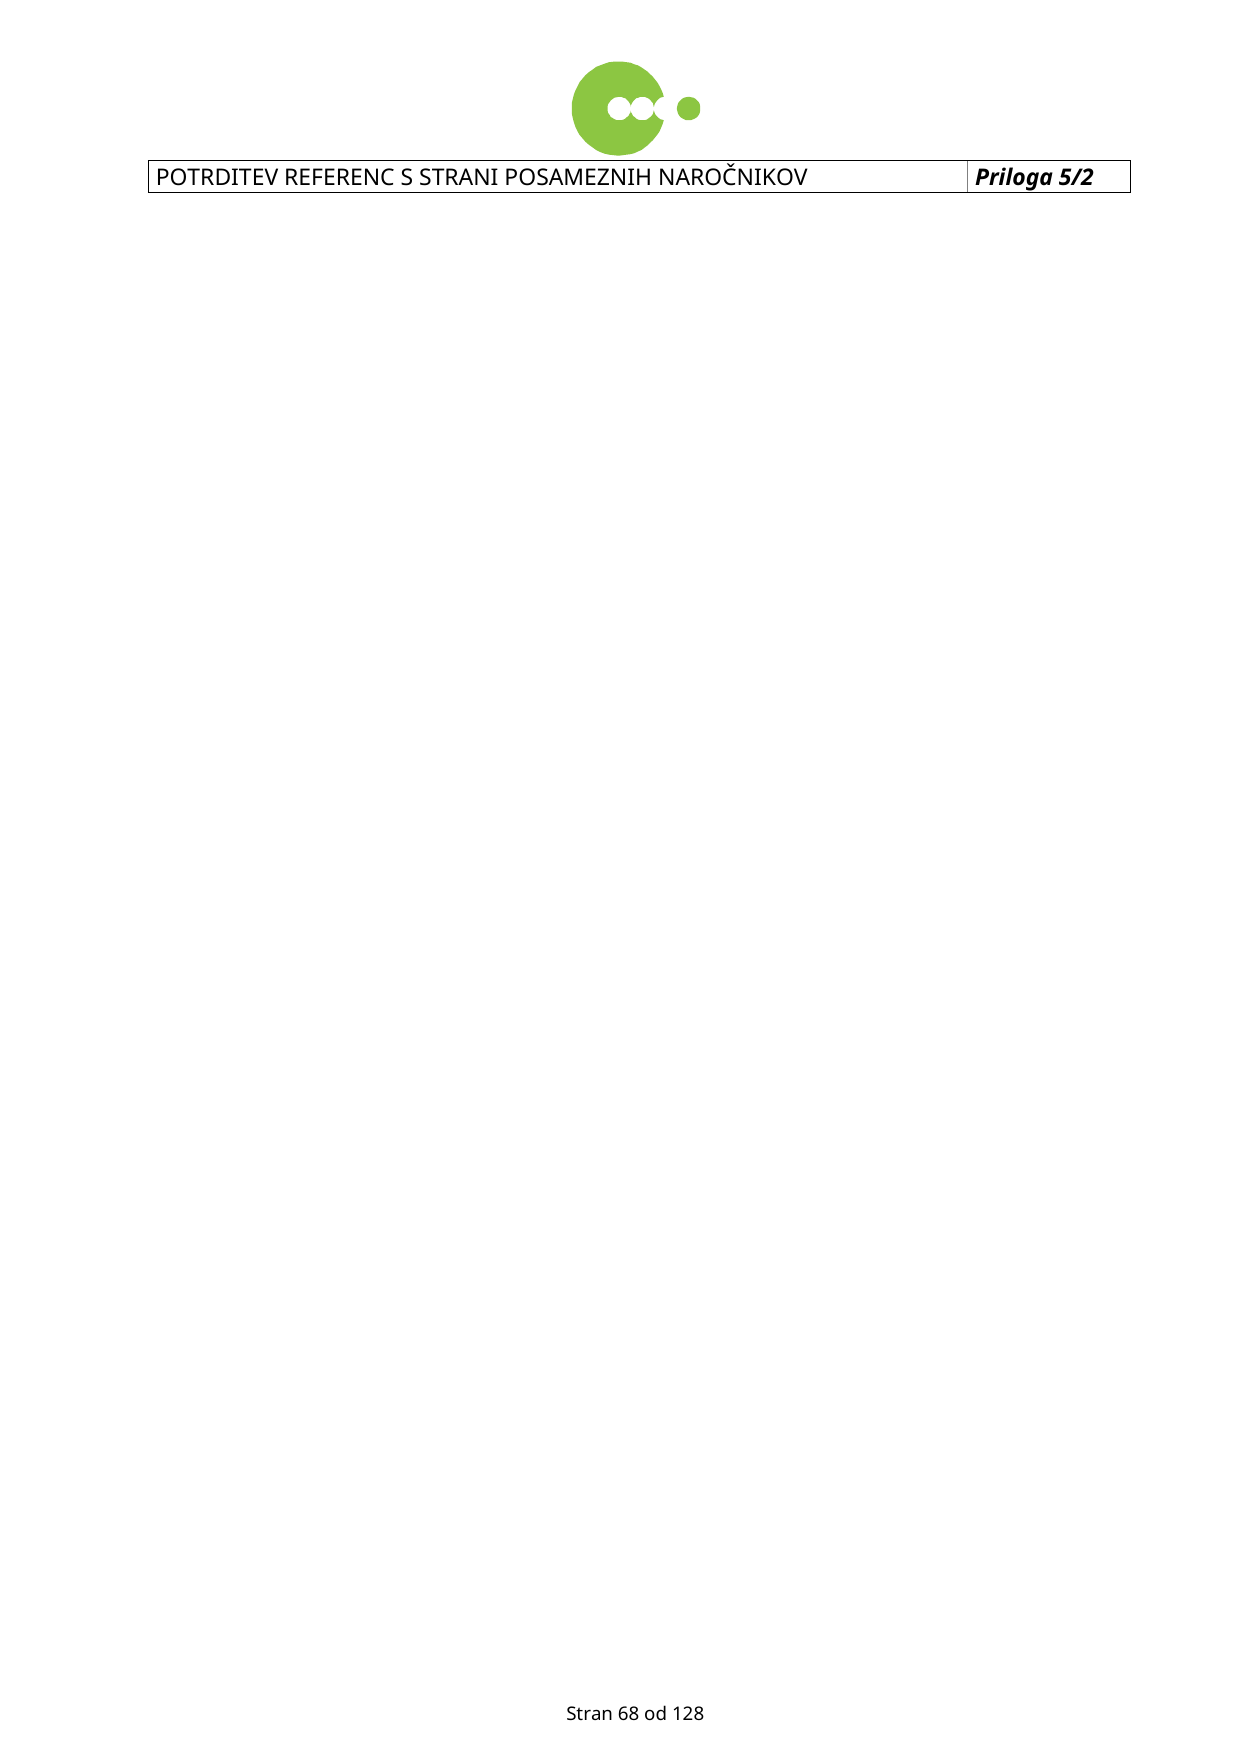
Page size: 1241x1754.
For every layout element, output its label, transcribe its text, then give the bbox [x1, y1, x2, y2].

table_header POTRDITEV REFERENC S STRANI POSAMEZNIH NAROČNIKOV [149, 161, 967, 192]
table_header Priloga 5/2 [968, 161, 1130, 192]
